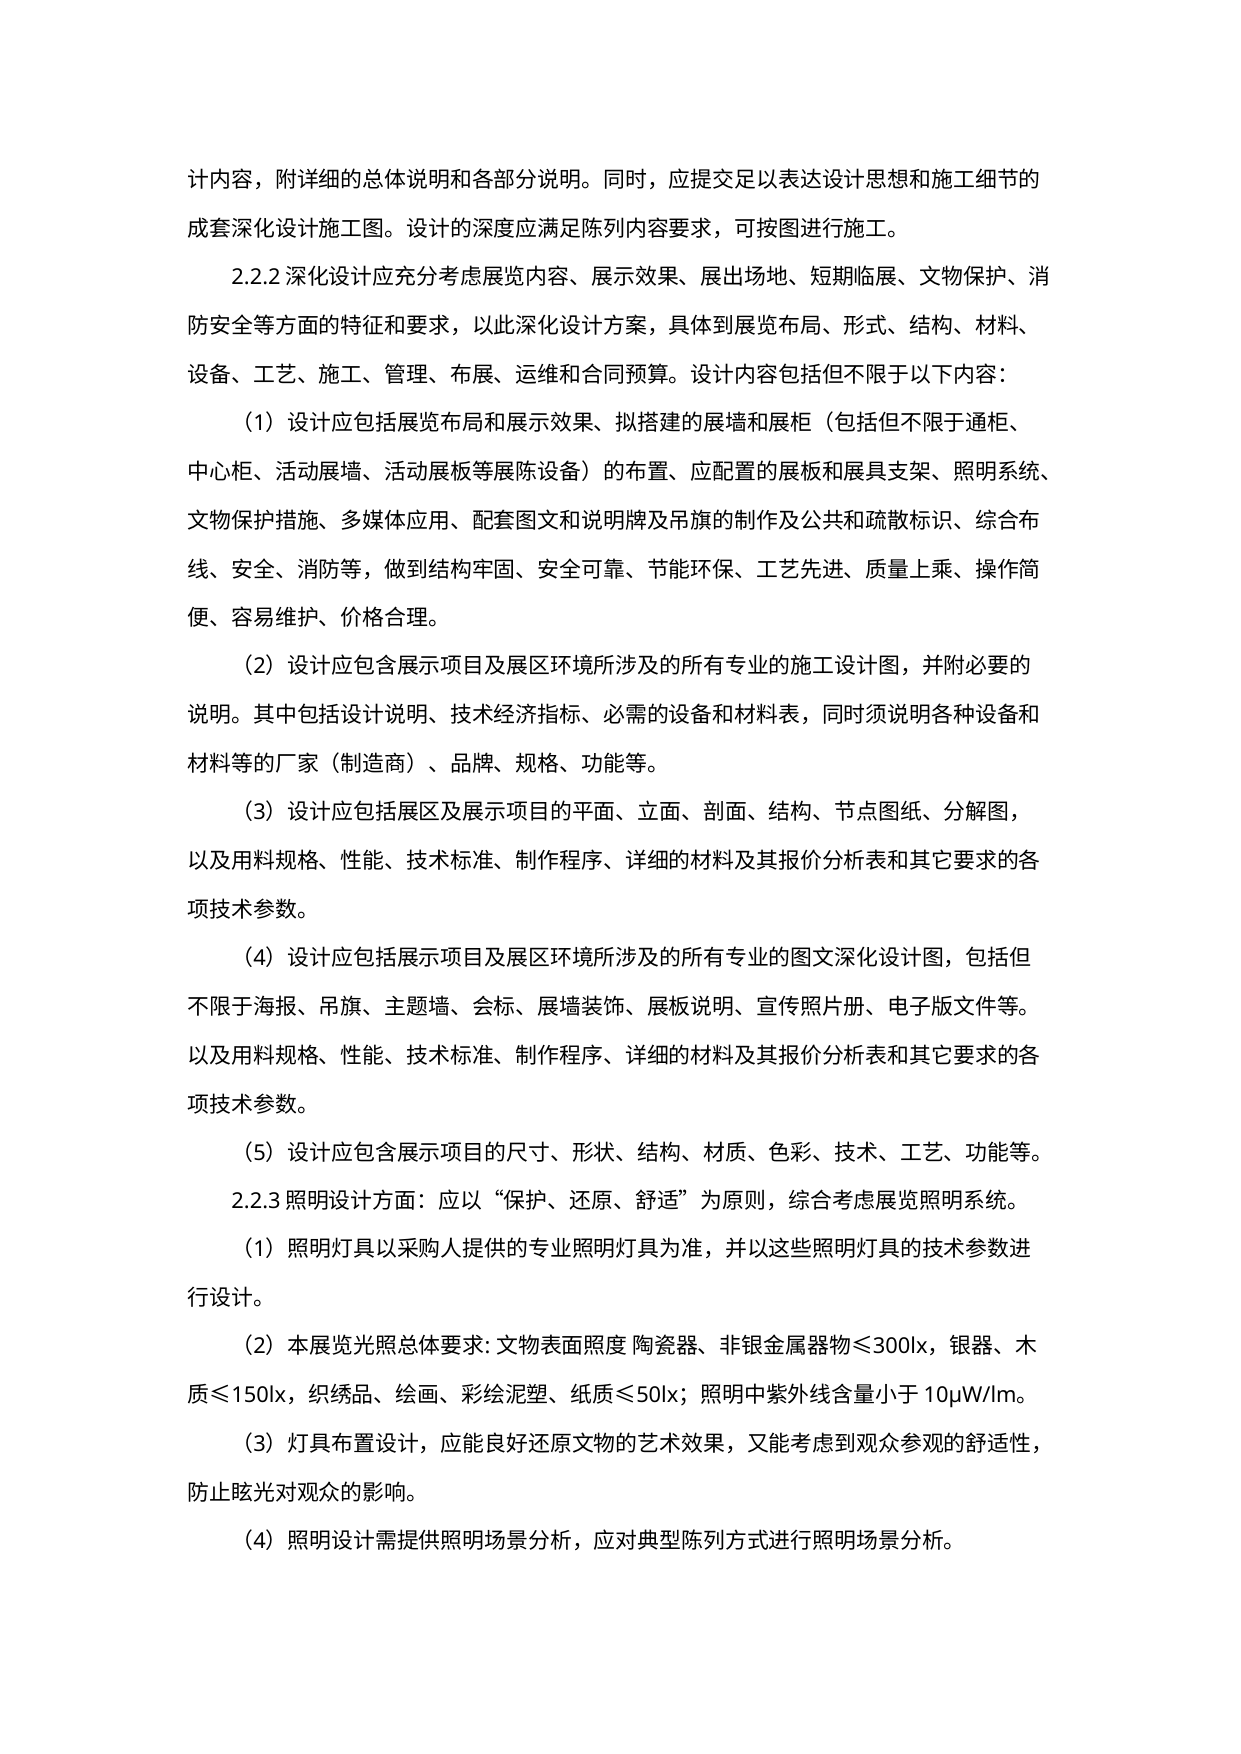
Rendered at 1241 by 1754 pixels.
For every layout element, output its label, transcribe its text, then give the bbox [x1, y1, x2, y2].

text （2）设计应包含展示项目及展区环境所涉及的所有专业的施工设计图，并附必要的说明。其中包括设计说明、技术经济指标、必需的设备和材料表，同时须说明各种设备和材料等的厂家（制造商）、品牌、规格、功能等。 [187, 648, 1053, 778]
text （1）照明灯具以采购人提供的专业照明灯具为准，并以这些照明灯具的技术参数进行设计。 [187, 1231, 1053, 1312]
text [187, 162, 1053, 243]
text 2.2.3照明设计方面：应以“保护、还原、舒适”为原则，综合考虑展览照明系统。 [187, 1183, 1053, 1215]
text （4）设计应包括展示项目及展区环境所涉及的所有专业的图文深化设计图，包括但不限于海报、吊旗、主题墙、会标、展墙装饰、展板说明、宣传照片册、电子版文件等。以及用料规格、性能、技术标准、制作程序、详细的材料及其报价分析表和其它要求的各项技术参数。 [187, 940, 1053, 1119]
text （2）本展览光照总体要求: 文物表面照度 陶瓷器、非银金属器物≤300lx，银器、木质≤150lx，织绣品、绘画、彩绘泥塑、纸质≤50lx；照明中紫外线含量小于10μW/lm。 [187, 1328, 1053, 1409]
text 2.2.2深化设计应充分考虑展览内容、展示效果、展出场地、短期临展、文物保护、消防安全等方面的特征和要求，以此深化设计方案，具体到展览布局、形式、结构、材料、设备、工艺、施工、管理、布展、运维和合同预算。设计内容包括但不限于以下内容： [187, 259, 1053, 389]
text （3）设计应包括展区及展示项目的平面、立面、剖面、结构、节点图纸、分解图，以及用料规格、性能、技术标准、制作程序、详细的材料及其报价分析表和其它要求的各项技术参数。 [187, 794, 1053, 924]
text （1）设计应包括展览布局和展示效果、拟搭建的展墙和展柜（包括但不限于通柜、中心柜、活动展墙、活动展板等展陈设备）的布置、应配置的展板和展具支架、照明系统、文物保护措施、多媒体应用、配套图文和说明牌及吊旗的制作及公共和疏散标识、综合布线、安全、消防等，做到结构牢固、安全可靠、节能环保、工艺先进、质量上乘、操作简便、容易维护、价格合理。 [187, 405, 1053, 632]
text （5）设计应包含展示项目的尺寸、形状、结构、材质、色彩、技术、工艺、功能等。 [187, 1134, 1053, 1167]
text （3）灯具布置设计，应能良好还原文物的艺术效果，又能考虑到观众参观的舒适性，防止眩光对观众的影响。 [187, 1425, 1053, 1507]
text （4）照明设计需提供照明场景分析，应对典型陈列方式进行照明场景分析。 [187, 1522, 1053, 1555]
